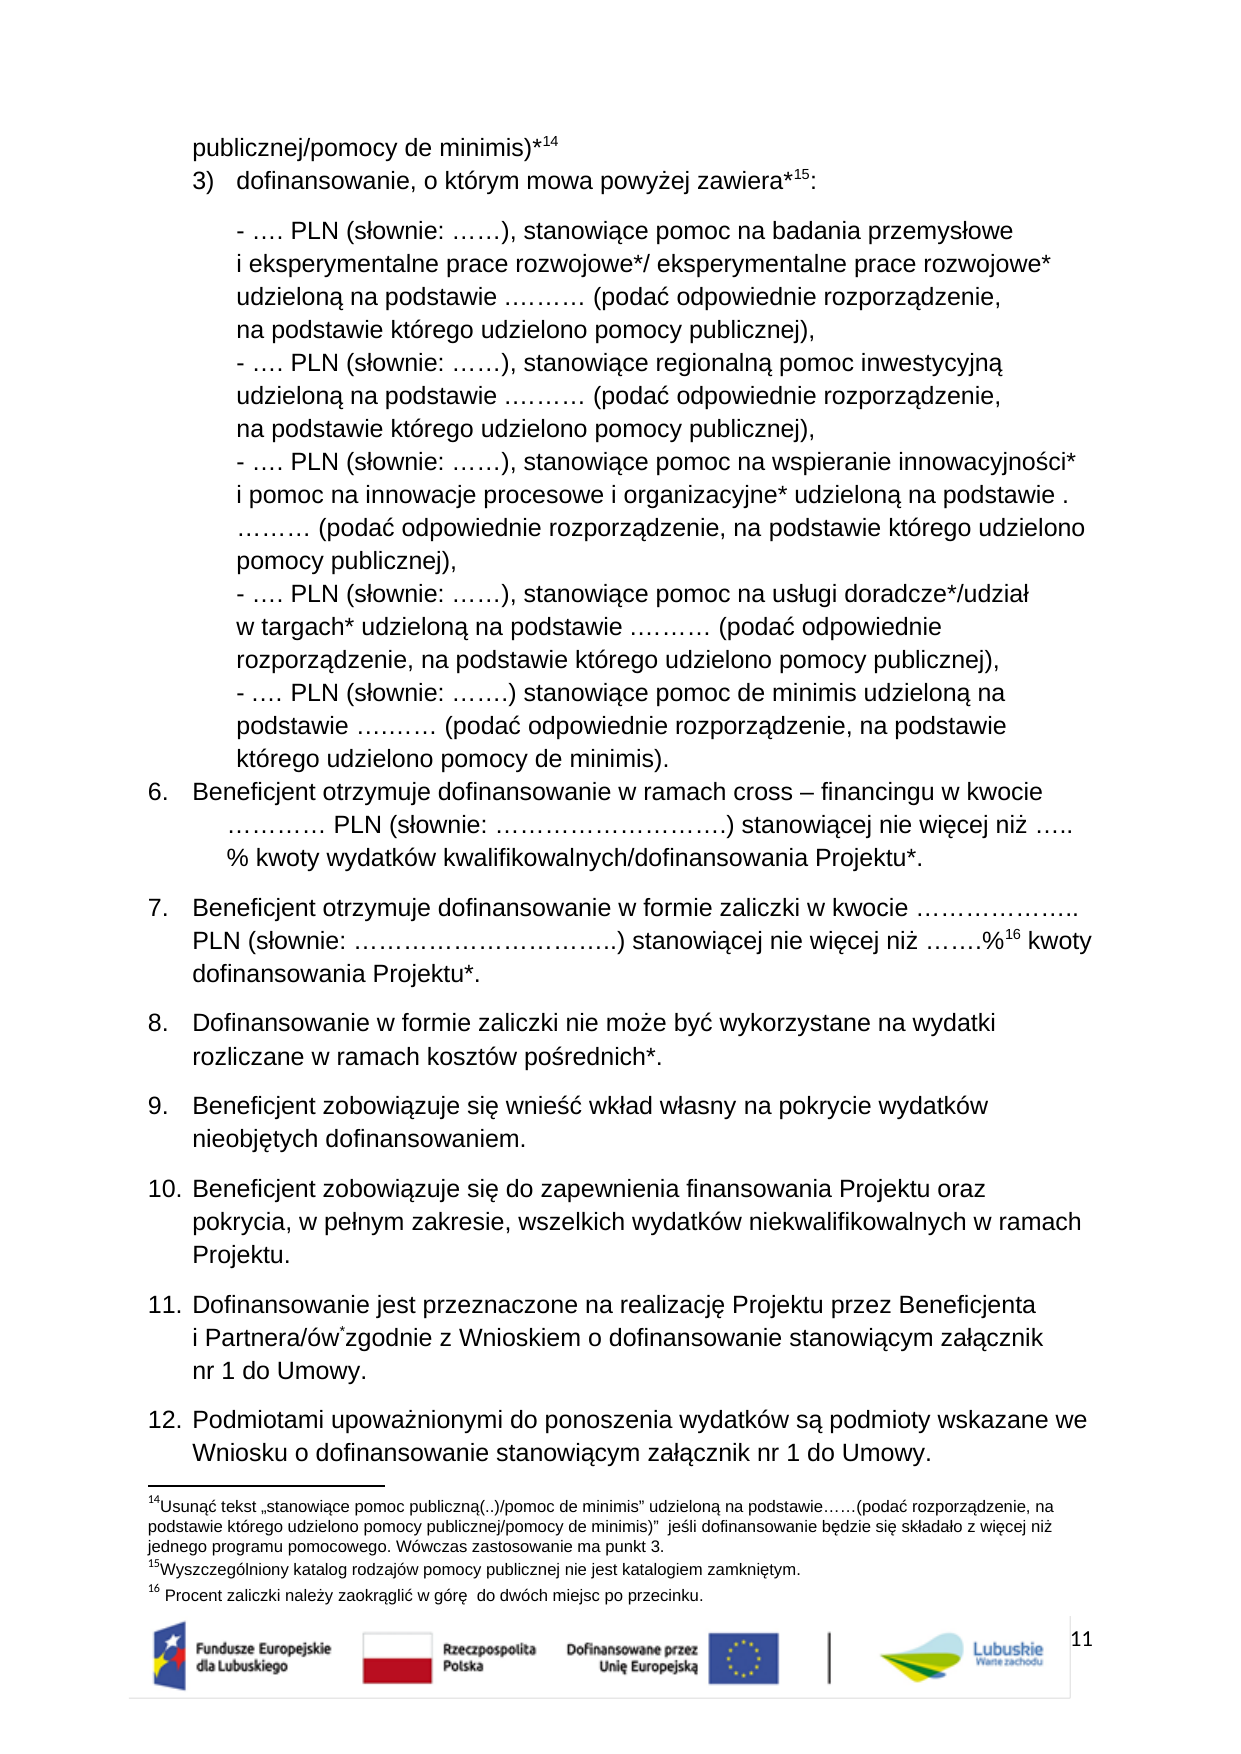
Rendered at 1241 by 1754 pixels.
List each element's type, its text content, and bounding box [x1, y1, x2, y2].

list Beneficjent otrzymuje dofinansowanie w ramach cross – financingu w kwocie ………… PLN (słownie: ……………………….) stanowiącej nie więcej niż …..% kwoty wydatków kwalifikowalnych/dofinansowania Projektu*. [148, 777, 1093, 872]
list Beneficjent otrzymuje dofinansowanie w formie zaliczki w kwocie ……………….. PLN (słownie: …………………………..) stanowiącej nie więcej niż …….% kwoty dofinansowania Projektu*. [148, 893, 1093, 987]
list Dofinansowanie jest przeznaczone na realizację Projektu przez Beneficjenta i Partnera/ów*zgodnie z Wnioskiem o dofinansowanie stanowiącym załącznik nr 1 do Umowy. [148, 1289, 1093, 1384]
text - …. PLN (słownie: ……), stanowiące pomoc na usługi doradcze*/udział w targach* udzieloną na podstawie .……… (podać odpowiednie rozporządzenie, na podstawie którego udzielono pomocy publicznej), [236, 579, 1093, 674]
list Beneficjent zobowiązuje się do zapewnienia finansowania Projektu oraz pokrycia, w pełnym zakresie, wszelkich wydatków niekwalifikowalnych w ramach Projektu. [148, 1174, 1093, 1269]
text - …. PLN (słownie: ……), stanowiące regionalną pomoc inwestycyjną udzieloną na podstawie .……… (podać odpowiednie rozporządzenie, na podstawie którego udzielono pomocy publicznej), [236, 348, 1093, 442]
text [192, 133, 1093, 162]
list Podmiotami upoważnionymi do ponoszenia wydatków są podmioty wskazane we Wniosku o dofinansowanie stanowiącym załącznik nr 1 do Umowy. [148, 1405, 1093, 1467]
list Dofinansowanie w formie zaliczki nie może być wykorzystane na wydatki rozliczane w ramach kosztów pośrednich*. [148, 1008, 1093, 1070]
picture [128, 1616, 1072, 1700]
list dofinansowanie, o którym mowa powyżej zawiera*: [192, 166, 1093, 195]
list Beneficjent zobowiązuje się wnieść wkład własny na pokrycie wydatków nieobjętych dofinansowaniem. [148, 1091, 1093, 1153]
text - …. PLN (słownie: ……), stanowiące pomoc na wspieranie innowacyjności* i pomoc na innowacje procesowe i organizacyjne* udzieloną na podstawie .……… (podać odpowiednie rozporządzenie, na podstawie którego udzielono pomocy publicznej), [236, 447, 1093, 574]
text - .… PLN (słownie: …….) stanowiące pomoc de minimis udzieloną na podstawie ….…… (podać odpowiednie rozporządzenie, na podstawie którego udzielono pomocy de minimis). [236, 678, 1093, 773]
text - …. PLN (słownie: ……), stanowiące pomoc na badania przemysłowe i eksperymentalne prace rozwojowe*/ eksperymentalne prace rozwojowe* udzieloną na podstawie .……… (podać odpowiednie rozporządzenie, na podstawie którego udzielono pomocy publicznej), [236, 216, 1093, 343]
